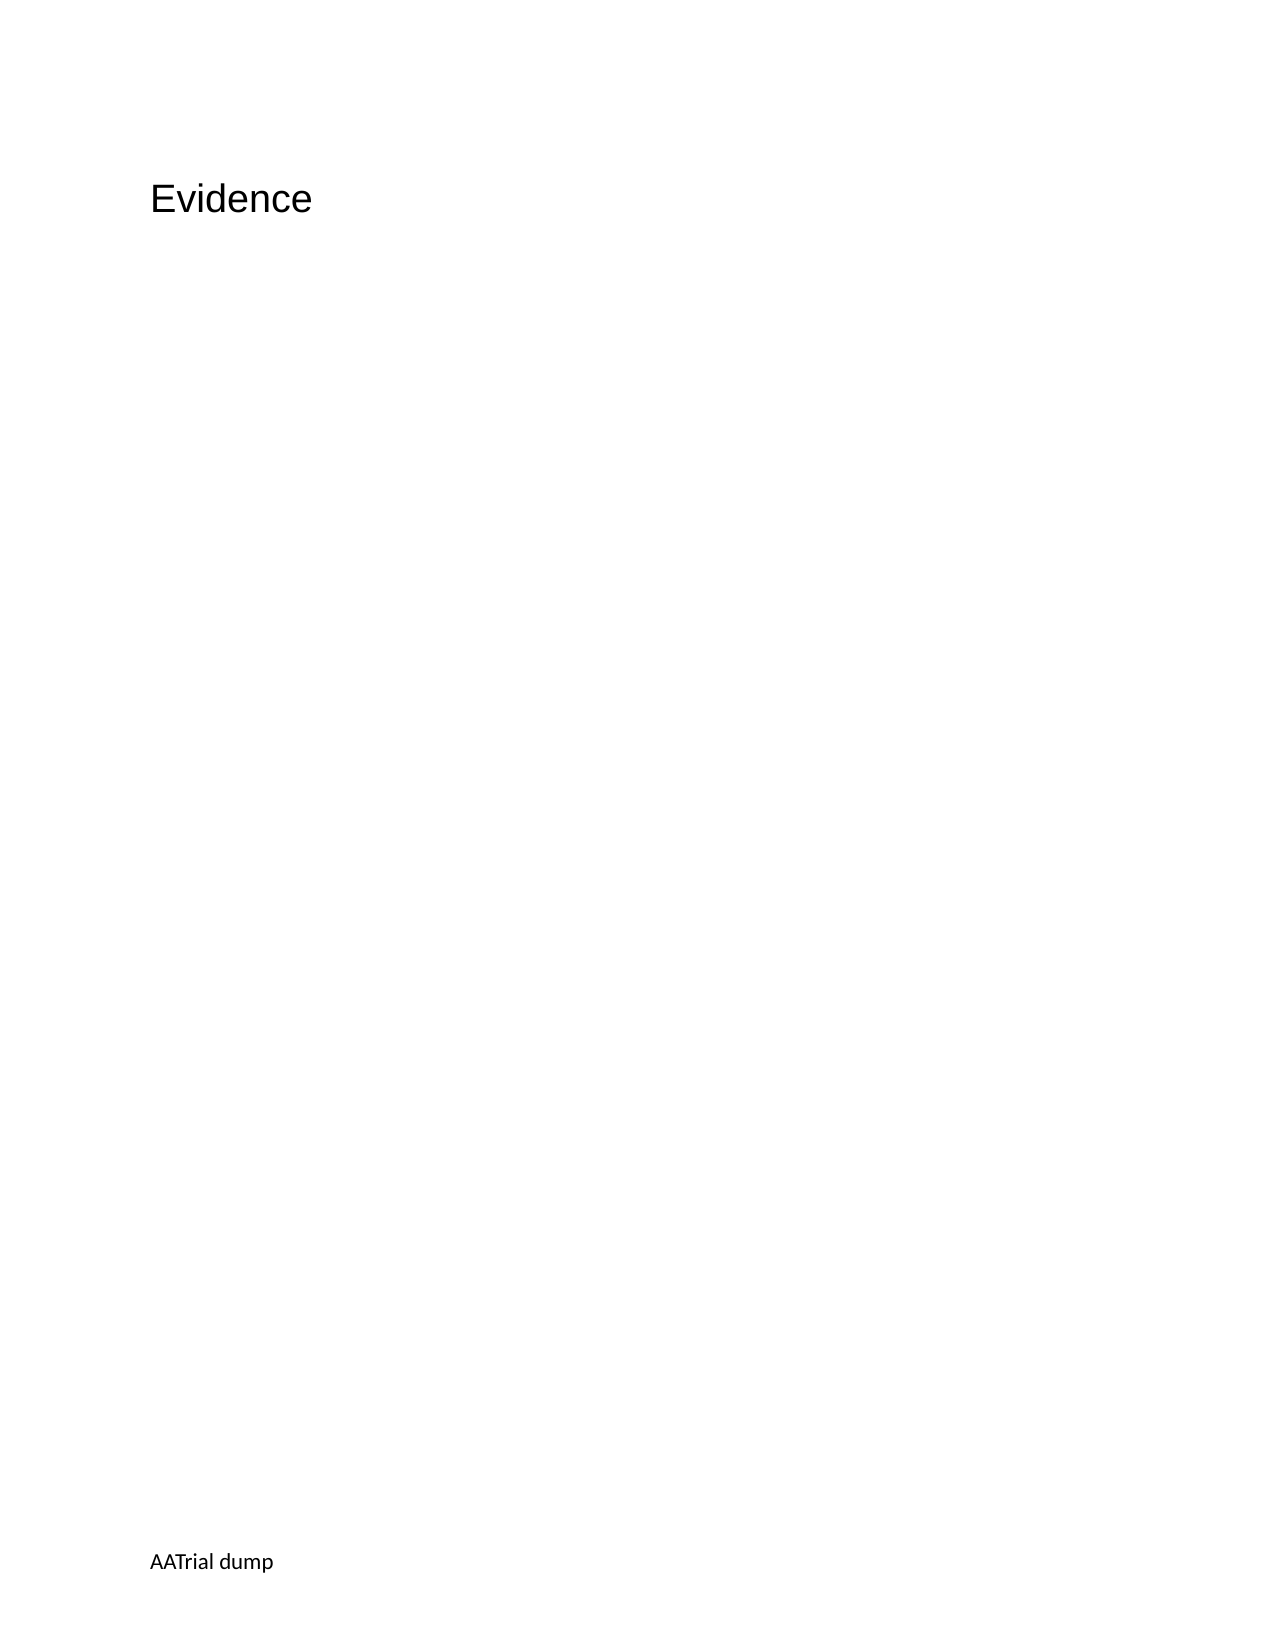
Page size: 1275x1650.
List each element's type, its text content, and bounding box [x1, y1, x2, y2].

subtitle Evidence [150, 175, 1125, 221]
